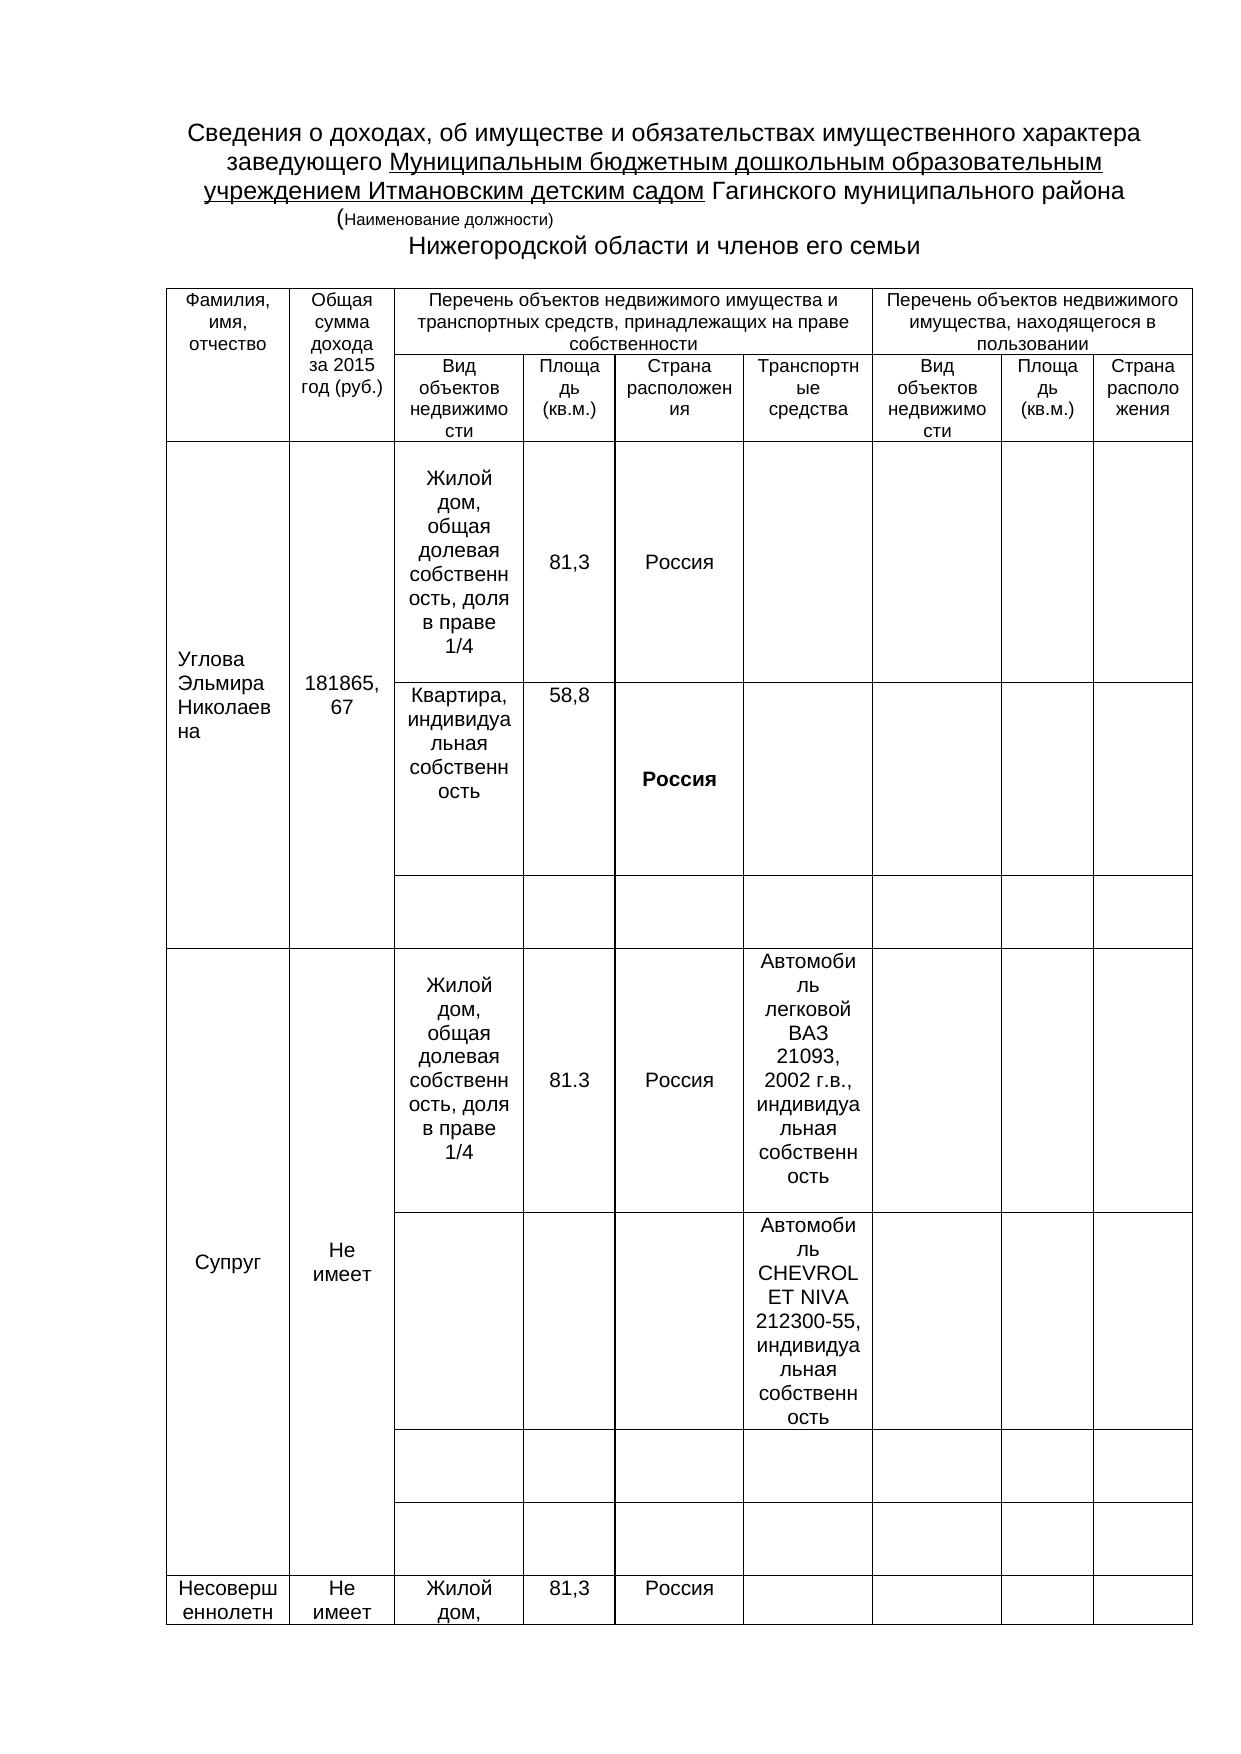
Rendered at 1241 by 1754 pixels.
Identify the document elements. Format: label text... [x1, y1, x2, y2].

table_cell [1094, 949, 1192, 1212]
table_cell [1002, 1576, 1093, 1623]
table_cell [744, 1576, 872, 1623]
table_cell 58,8 [524, 683, 614, 874]
table_cell Автомобиль легковой ВАЗ 21093, 2002 г.в., индивидуальная собственность [744, 949, 872, 1212]
table_cell [873, 1430, 1001, 1502]
table_cell Жилой дом, общая долевая собственность, доля в праве 1/4 [395, 949, 523, 1212]
table_cell [616, 1503, 743, 1574]
table_cell [1002, 1213, 1093, 1429]
table_cell Супруг [167, 949, 289, 1574]
table_cell [873, 1503, 1001, 1574]
table_cell [873, 683, 1001, 874]
table_cell Квартира, индивидуальная собственность [395, 683, 523, 874]
text Сведения о доходах, об имуществе и обязательствах имущественного характера заведующего Муниципальным бюджетным дошкольным образовательным учреждением Итмановским детским садом Гагинского муниципального района [177, 118, 1152, 204]
table_cell Автомобиль CHEVROLET NIVA 212300-55, индивидуальная собственность [744, 1213, 872, 1429]
table_cell [616, 1430, 743, 1502]
table_cell [395, 1213, 523, 1429]
table_cell [1094, 876, 1192, 947]
table_cell [616, 876, 743, 947]
table_header Общая сумма дохода за 2015 год (руб.) [290, 289, 394, 441]
table_cell Россия [616, 1576, 743, 1623]
table_cell [1094, 1576, 1192, 1623]
table_cell [1094, 1430, 1192, 1502]
table_cell [744, 1430, 872, 1502]
table_cell [395, 1503, 523, 1574]
table_cell [1002, 949, 1093, 1212]
table_cell [395, 876, 523, 947]
table_cell [873, 1576, 1001, 1623]
table_cell Россия [616, 949, 743, 1212]
table_cell Жилой дом, общая долевая собственность, доля в праве 1/4 [395, 442, 523, 682]
table_cell [616, 1213, 743, 1429]
table_cell Страна расположения [1094, 355, 1192, 441]
table_cell [1094, 683, 1192, 874]
table_cell [744, 442, 872, 682]
text Нижегородской области и членов его семьи [177, 231, 1152, 259]
table_cell [524, 1430, 614, 1502]
table_cell Транспортные средства [744, 355, 872, 441]
table_cell [1002, 683, 1093, 874]
table_cell Россия [616, 683, 743, 874]
table_cell [873, 1213, 1001, 1429]
table_cell Вид объектов недвижимости [873, 355, 1001, 441]
table_cell Площадь (кв.м.) [524, 355, 614, 441]
table_header Фамилия, имя, отчество [167, 289, 289, 441]
table_cell Вид объектов недвижимости [395, 355, 523, 441]
table_cell [1002, 442, 1093, 682]
table_cell [744, 1503, 872, 1574]
table_cell Не имеет [290, 949, 394, 1574]
table_cell [744, 876, 872, 947]
table_cell [524, 1503, 614, 1574]
table_cell [873, 949, 1001, 1212]
table_cell Углова Эльмира Николаевна [167, 442, 289, 947]
table_cell [1094, 1503, 1192, 1574]
table_header Перечень объектов недвижимого имущества и транспортных средств, принадлежащих на праве собственности [395, 289, 872, 354]
table_cell Россия [616, 442, 743, 682]
table_cell [524, 876, 614, 947]
text (Наименование должности) [177, 204, 1152, 231]
table_cell [1002, 876, 1093, 947]
table_cell [1094, 1213, 1192, 1429]
table_cell [873, 876, 1001, 947]
table_cell [1094, 442, 1192, 682]
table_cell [395, 1576, 523, 1623]
table_cell [1002, 1503, 1093, 1574]
table_cell Площадь (кв.м.) [1002, 355, 1093, 441]
table_cell [873, 442, 1001, 682]
table_cell 81.3 [524, 949, 614, 1212]
table_cell 81,3 [524, 1576, 614, 1623]
table_cell Страна расположения [616, 355, 743, 441]
table_cell [395, 1430, 523, 1502]
table_cell [1002, 1430, 1093, 1502]
table_cell [524, 1213, 614, 1429]
table_cell [744, 683, 872, 874]
table_cell 81,3 [524, 442, 614, 682]
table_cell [167, 1576, 289, 1623]
table_cell 181865,67 [290, 442, 394, 947]
table_header Перечень объектов недвижимого имущества, находящегося в пользовании [873, 289, 1192, 354]
table_cell Не имеет [290, 1576, 394, 1623]
